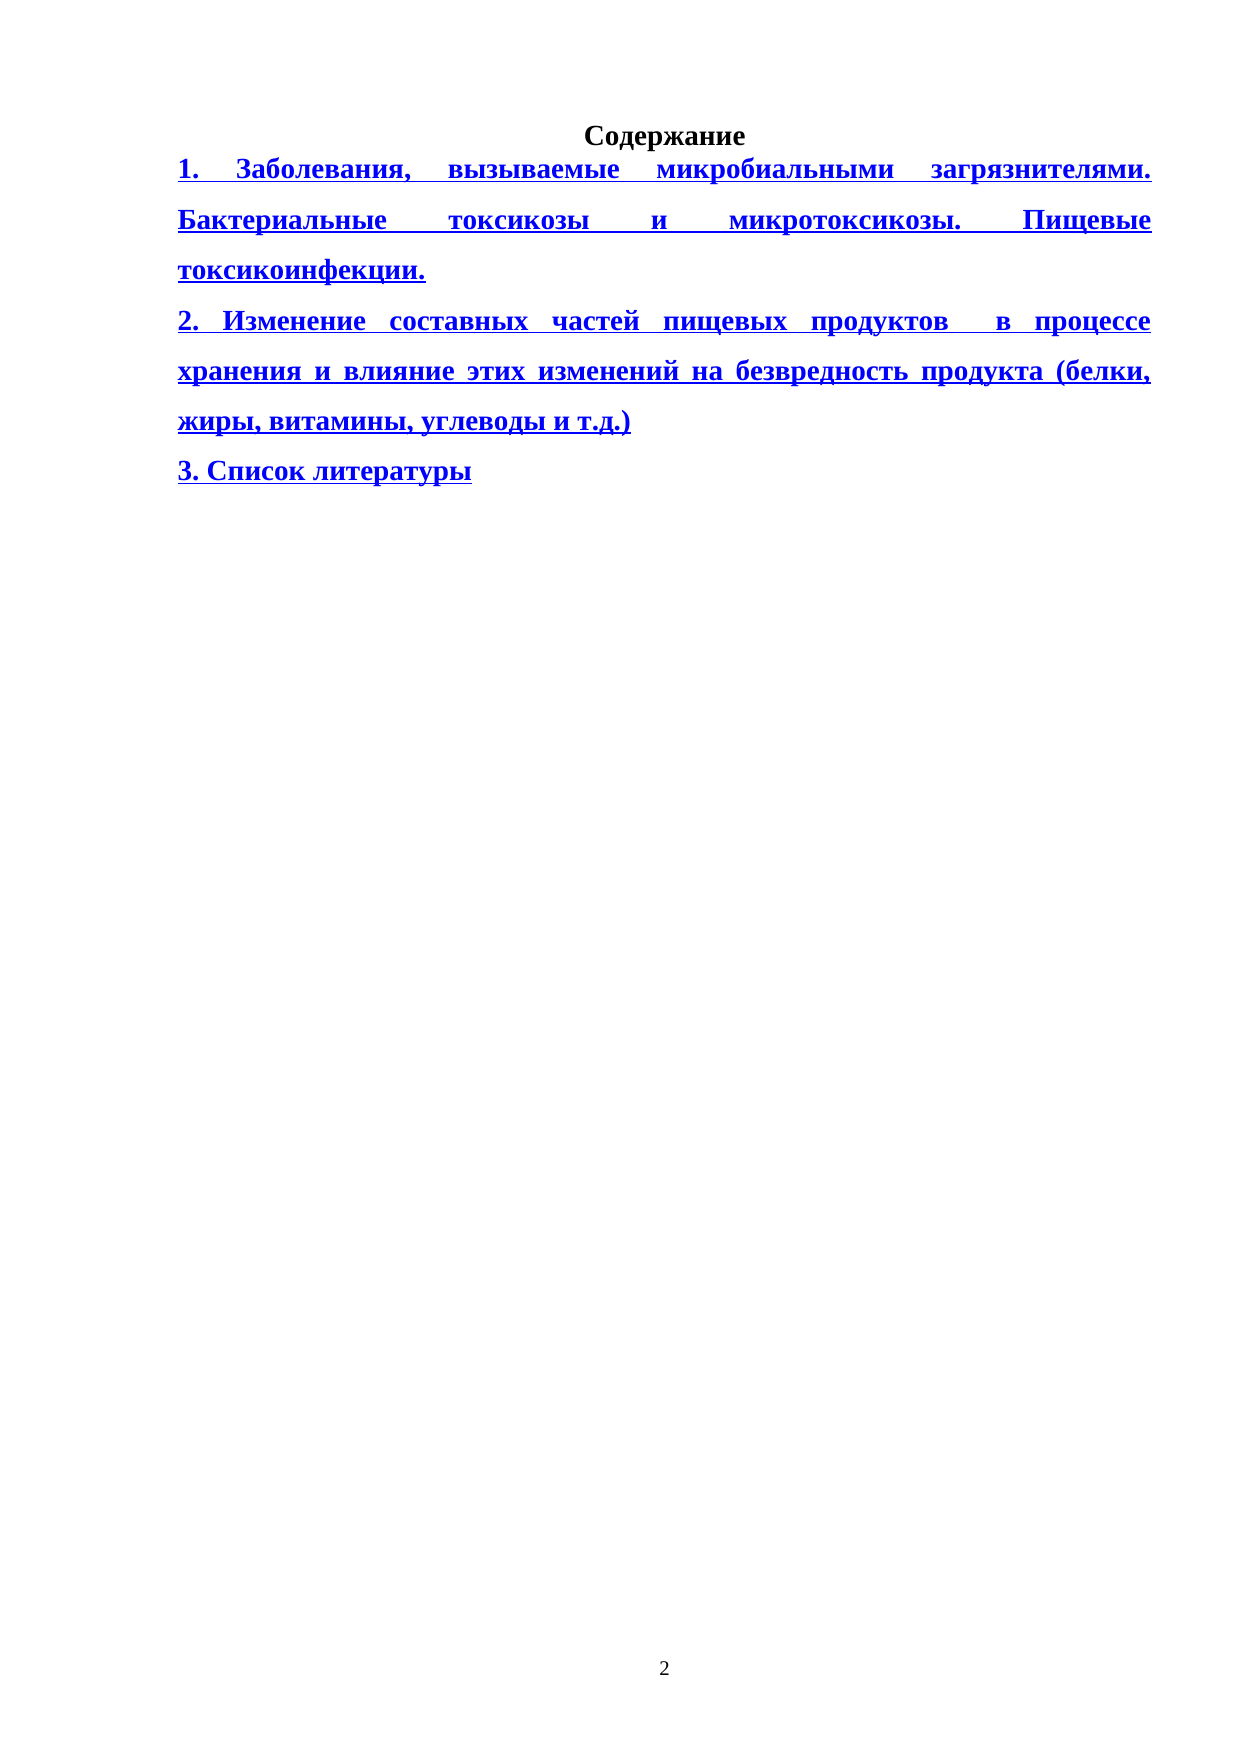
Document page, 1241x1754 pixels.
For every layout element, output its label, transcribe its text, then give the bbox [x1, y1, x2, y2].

text 2. Изменение составных частей пищевых продуктов в процессе хранения и влияние этих изменений на безвредность продукта (белки, жиры, витамины, углеводы и т.д.) 8 [177, 303, 1152, 437]
text Содержание [177, 118, 1152, 152]
text 1. Заболевания, вызываемые микробиальными загрязнителями. Бактериальные токсикозы и микротоксикозы. Пищевые токсикоинфекции. 3 [177, 232, 1152, 286]
text 1. Заболевания, вызываемые микробиальными загрязнителями. Бактериальные токсикозы и микротоксикозы. Пищевые токсикоинфекции. 3 [177, 152, 1152, 181]
text 3. Список литературы 13 [177, 453, 1152, 487]
text 1. Заболевания, вызываемые микробиальными загрязнителями. Бактериальные токсикозы и микротоксикозы. Пищевые токсикоинфекции. 3 [177, 182, 1152, 231]
